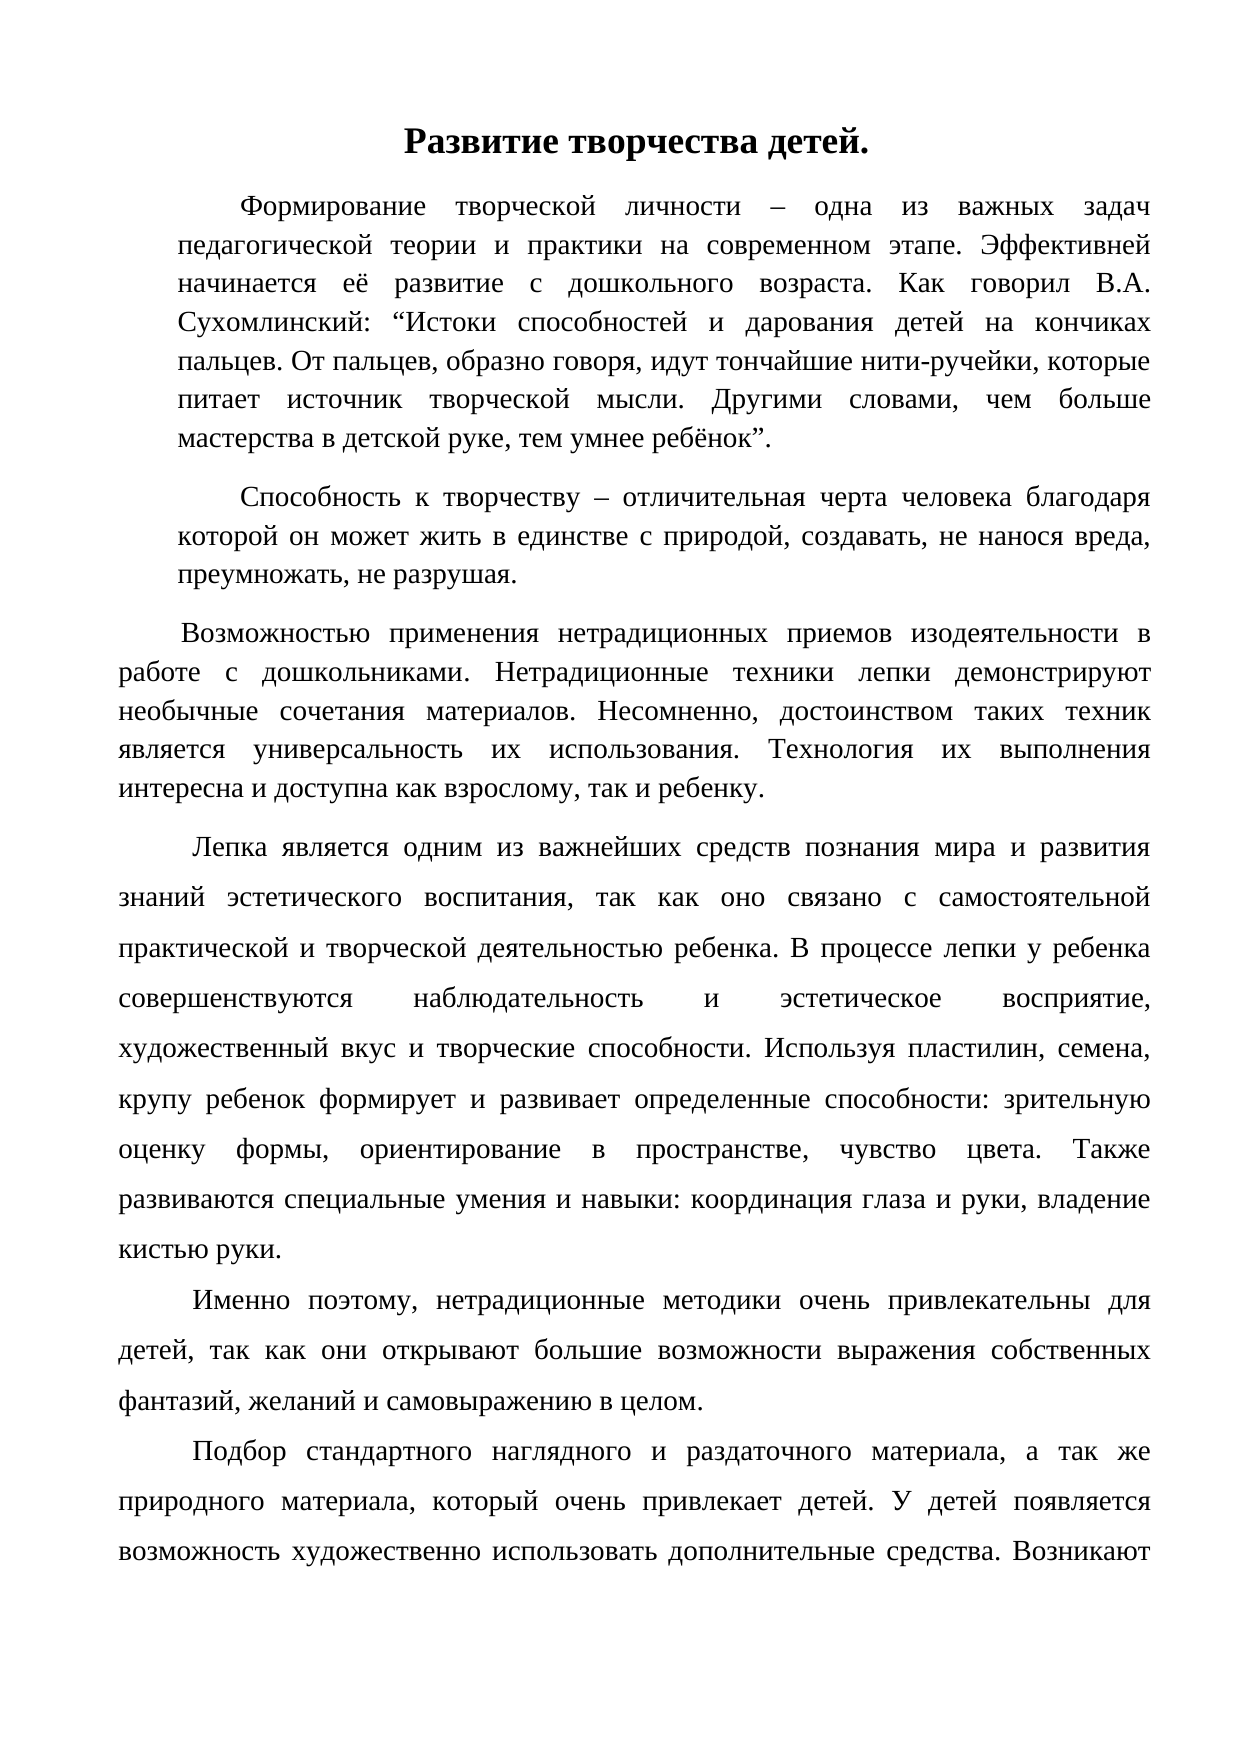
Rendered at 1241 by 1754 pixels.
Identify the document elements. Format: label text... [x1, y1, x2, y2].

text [118, 1433, 1152, 1567]
text Развитие творчества детей. [118, 118, 1152, 161]
text Возможностью применения нетрадиционных приемов изодеятельности в работе с дошкольниками. Нетрадиционные техники лепки демонстрируют необычные сочетания материалов. Несомненно, достоинством таких техник является универсальность их использования. Технология их выполнения интересна и доступна как взрослому, так и ребенку. [118, 616, 1152, 803]
text Способность к творчеству – отличительная черта человека благодаря которой он может жить в единстве с природой, создавать, не нанося вреда, преумножать, не разрушая. [177, 479, 1152, 590]
text Именно поэтому, нетрадиционные методики очень привлекательны для детей, так как они открывают большие возможности выражения собственных фантазий, желаний и самовыражению в целом. [118, 1282, 1152, 1416]
text Формирование творческой личности – одна из важных задач педагогической теории и практики на современном этапе. Эффективней начинается её развитие с дошкольного возраста. Как говорил В.А. Сухомлинский: “Истоки способностей и дарования детей на кончиках пальцев. От пальцев, образно говоря, идут тончайшие нити-ручейки, которые питает источник творческой мысли. Другими словами, чем больше мастерства в детской руке, тем умнее ребёнок”. [177, 188, 1152, 453]
text Лепка является одним из важнейших средств познания мира и развития знаний эстетического воспитания, так как оно связано с самостоятельной практической и творческой деятельностью ребенка. В процессе лепки у ребенка совершенствуются наблюдательность и эстетическое восприятие, художественный вкус и творческие способности. Используя пластилин, семена, крупу ребенок формирует и развивает определенные способности: зрительную оценку формы, ориентирование в пространстве, чувство цвета. Также развиваются специальные умения и навыки: координация глаза и руки, владение кистью руки. [118, 829, 1152, 1265]
